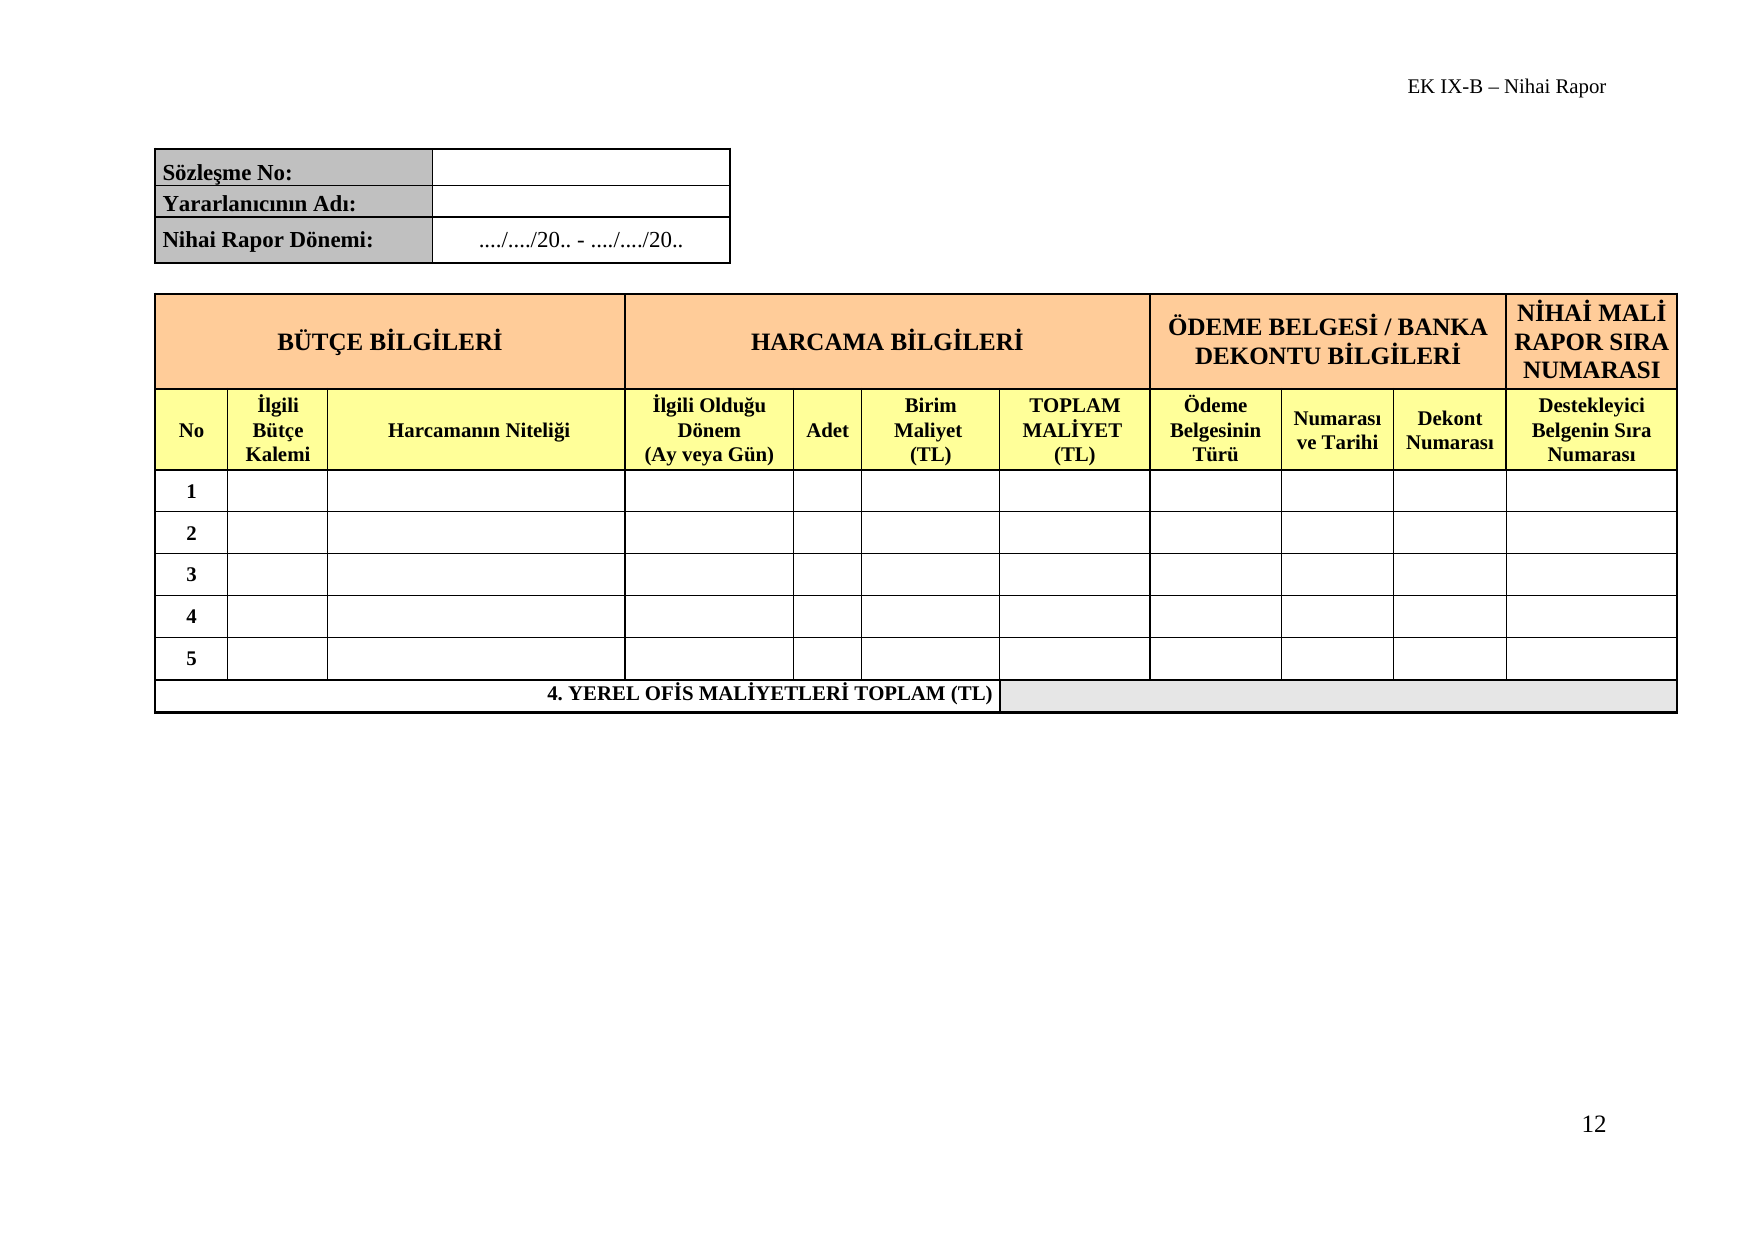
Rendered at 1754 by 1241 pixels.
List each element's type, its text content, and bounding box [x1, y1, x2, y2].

table_cell [862, 638, 999, 678]
table_cell [328, 638, 624, 678]
table_header NİHAİ MALİ RAPOR SIRA NUMARASI [1507, 295, 1676, 388]
table_cell 5 [156, 638, 227, 678]
table_cell Harcamanın Niteliği [328, 390, 624, 469]
table_cell [228, 596, 327, 637]
table_cell Birim Maliyet (TL) [862, 390, 999, 469]
table_cell [1151, 554, 1281, 595]
table_cell [1394, 638, 1506, 678]
table_cell [1000, 596, 1149, 637]
table_cell [1507, 596, 1676, 637]
table_cell [328, 471, 624, 511]
table_cell [626, 638, 793, 678]
table_header Sözleşme No: [156, 150, 432, 185]
table_cell İlgili Olduğu Dönem (Ay veya Gün) [626, 390, 793, 469]
table_cell [862, 471, 999, 511]
table_cell [1507, 638, 1676, 678]
table_cell [794, 512, 861, 553]
table_cell 1 [156, 471, 227, 511]
table_cell [328, 512, 624, 553]
table_header [433, 150, 729, 185]
table_cell [228, 471, 327, 511]
table_cell Numarası ve Tarihi [1282, 390, 1393, 469]
table_cell [433, 186, 729, 216]
table_cell [626, 554, 793, 595]
table_cell [328, 596, 624, 637]
table_cell [1282, 596, 1393, 637]
table_cell [626, 471, 793, 511]
table_cell [1394, 554, 1506, 595]
table_cell [1282, 638, 1393, 678]
table_cell 3 [156, 554, 227, 595]
table_cell [228, 554, 327, 595]
table_cell [1507, 512, 1676, 553]
table_cell [1151, 596, 1281, 637]
table_cell [862, 512, 999, 553]
table_cell [1507, 554, 1676, 595]
table_header ÖDEME BELGESİ / BANKA DEKONTU BİLGİLERİ [1151, 295, 1505, 388]
table_header HARCAMA BİLGİLERİ [626, 295, 1149, 388]
table_cell [1394, 596, 1506, 637]
table_cell [794, 554, 861, 595]
table_cell [794, 471, 861, 511]
table_cell [1394, 512, 1506, 553]
table_cell [328, 554, 624, 595]
table_cell [228, 638, 327, 678]
table_cell [1000, 471, 1149, 511]
table_cell [1282, 471, 1393, 511]
table_cell [794, 638, 861, 678]
table_cell Ödeme Belgesinin Türü [1151, 390, 1281, 469]
table_cell Yararlanıcının Adı: [156, 186, 432, 216]
table_cell İlgili Bütçe Kalemi [228, 390, 327, 469]
table_cell [1151, 512, 1281, 553]
table_cell [1151, 638, 1281, 678]
table_cell No [156, 390, 227, 469]
table_cell TOPLAM MALİYET (TL) [1000, 390, 1149, 469]
table_cell 4. YEREL OFİS MALİYETLERİ TOPLAM (TL) [156, 681, 999, 711]
table_cell Nihai Rapor Dönemi: [156, 218, 432, 262]
table_cell [1394, 471, 1506, 511]
table_cell Dekont Numarası [1394, 390, 1505, 469]
table_cell [228, 512, 327, 553]
table_cell [1151, 471, 1281, 511]
table_cell [1000, 512, 1149, 553]
table_cell [626, 596, 793, 637]
table_cell [1000, 638, 1149, 678]
table_cell 4 [156, 596, 227, 637]
table_cell 2 [156, 512, 227, 553]
table_cell Destekleyici Belgenin Sıra Numarası [1507, 390, 1676, 469]
table_cell [862, 596, 999, 637]
table_cell [626, 512, 793, 553]
table_header BÜTÇE BİLGİLERİ [156, 295, 624, 388]
table_cell [1001, 681, 1676, 711]
table_cell [1507, 471, 1676, 511]
table_cell [1282, 554, 1393, 595]
table_cell [1000, 554, 1149, 595]
table_cell [794, 596, 861, 637]
table_cell [1282, 512, 1393, 553]
table_cell [862, 554, 999, 595]
table_cell ..../..../20.. - ..../..../20.. [433, 218, 729, 262]
table_cell Adet [794, 390, 861, 469]
